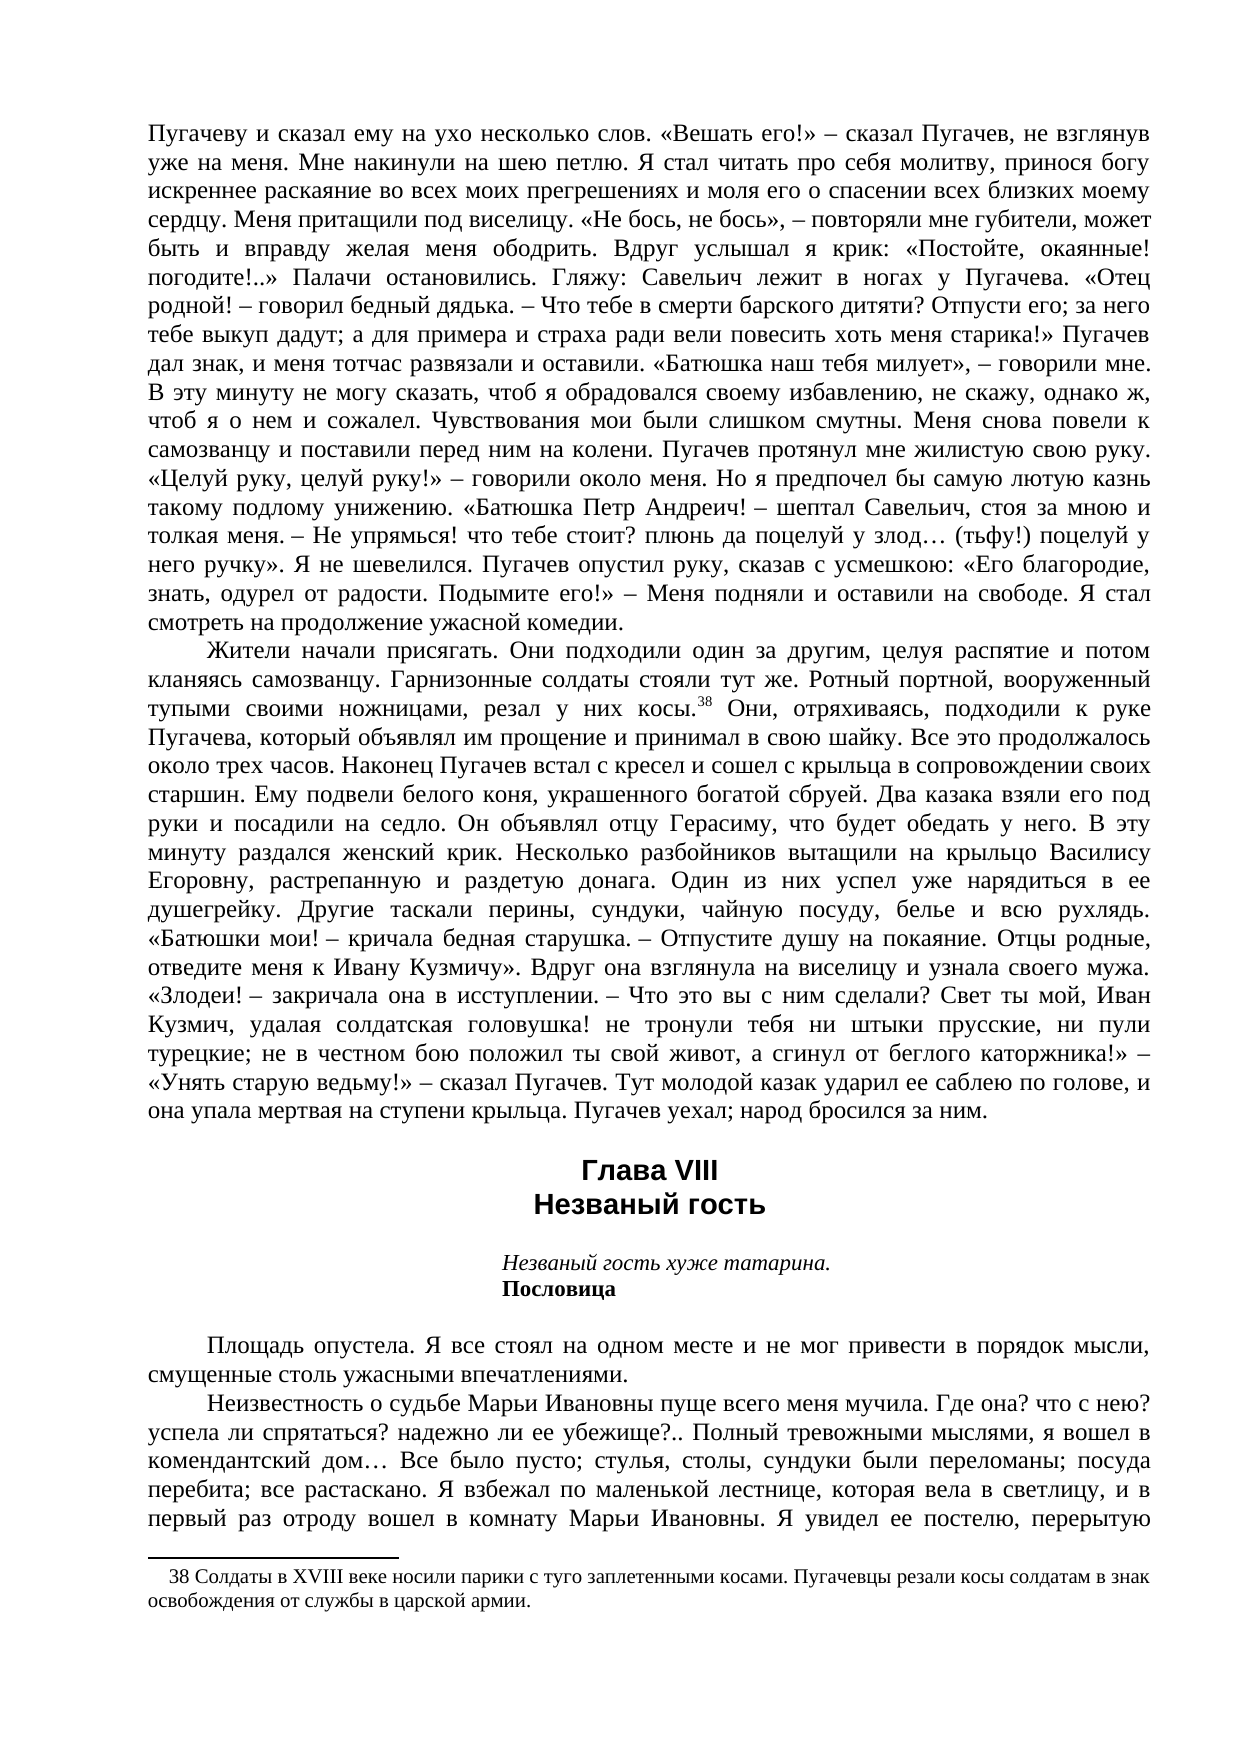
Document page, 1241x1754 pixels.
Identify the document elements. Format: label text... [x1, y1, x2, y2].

text Незваный гость хуже татарина. [460, 1249, 1152, 1275]
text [148, 1388, 1152, 1532]
text Пословица [460, 1275, 1152, 1302]
subtitle Незваный гость [148, 1187, 1152, 1220]
subtitle Глава VIII [148, 1153, 1152, 1187]
text Жители начали присягать. Они подходили один за другим, целуя распятие и потом кланяясь самозванцу. Гарнизонные солдаты стояли тут же. Ротный портной, вооруженный тупыми своими ножницами, резал у них косы. Они, отряхиваясь, подходили к руке Пугачева, который объявлял им прощение и принимал в свою шайку. Все это продолжалось около трех часов. Наконец Пугачев встал с кресел и сошел с крыльца в сопровождении своих старшин. Ему подвели белого коня, украшенного богатой сбруей. Два казака взяли его под руки и посадили на седло. Он объявлял отцу Герасиму, что будет обедать у него. В эту минуту раздался женский крик. Несколько разбойников вытащили на крыльцо Василису Егоровну, растрепанную и раздетую донага. Один из них успел уже нарядиться в ее душегрейку. Другие таскали перины, сундуки, чайную посуду, белье и всю рухлядь. «Батюшки мои! – кричала бедная старушка. – Отпустите душу на покаяние. Отцы родные, отведите меня к Ивану Кузмичу». Вдруг она взглянула на виселицу и узнала своего мужа. «Злодеи! – закричала она в исступлении. – Что это вы с ним сделали? Свет ты мой, Иван Кузмич, удалая солдатская головушка! не тронули тебя ни штыки прусские, ни пули турецкие; не в честном бою положил ты свой живот, а сгинул от беглого каторжника!» – «Унять старую ведьму!» – сказал Пугачев. Тут молодой казак ударил ее саблею по голове, и она упала мертвая на ступени крыльца. Пугачев уехал; народ бросился за ним. [148, 636, 1152, 1124]
text Площадь опустела. Я все стоял на одном месте и не мог привести в порядок мысли, смущенные столь ужасными впечатлениями. [148, 1330, 1152, 1388]
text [148, 118, 1152, 636]
